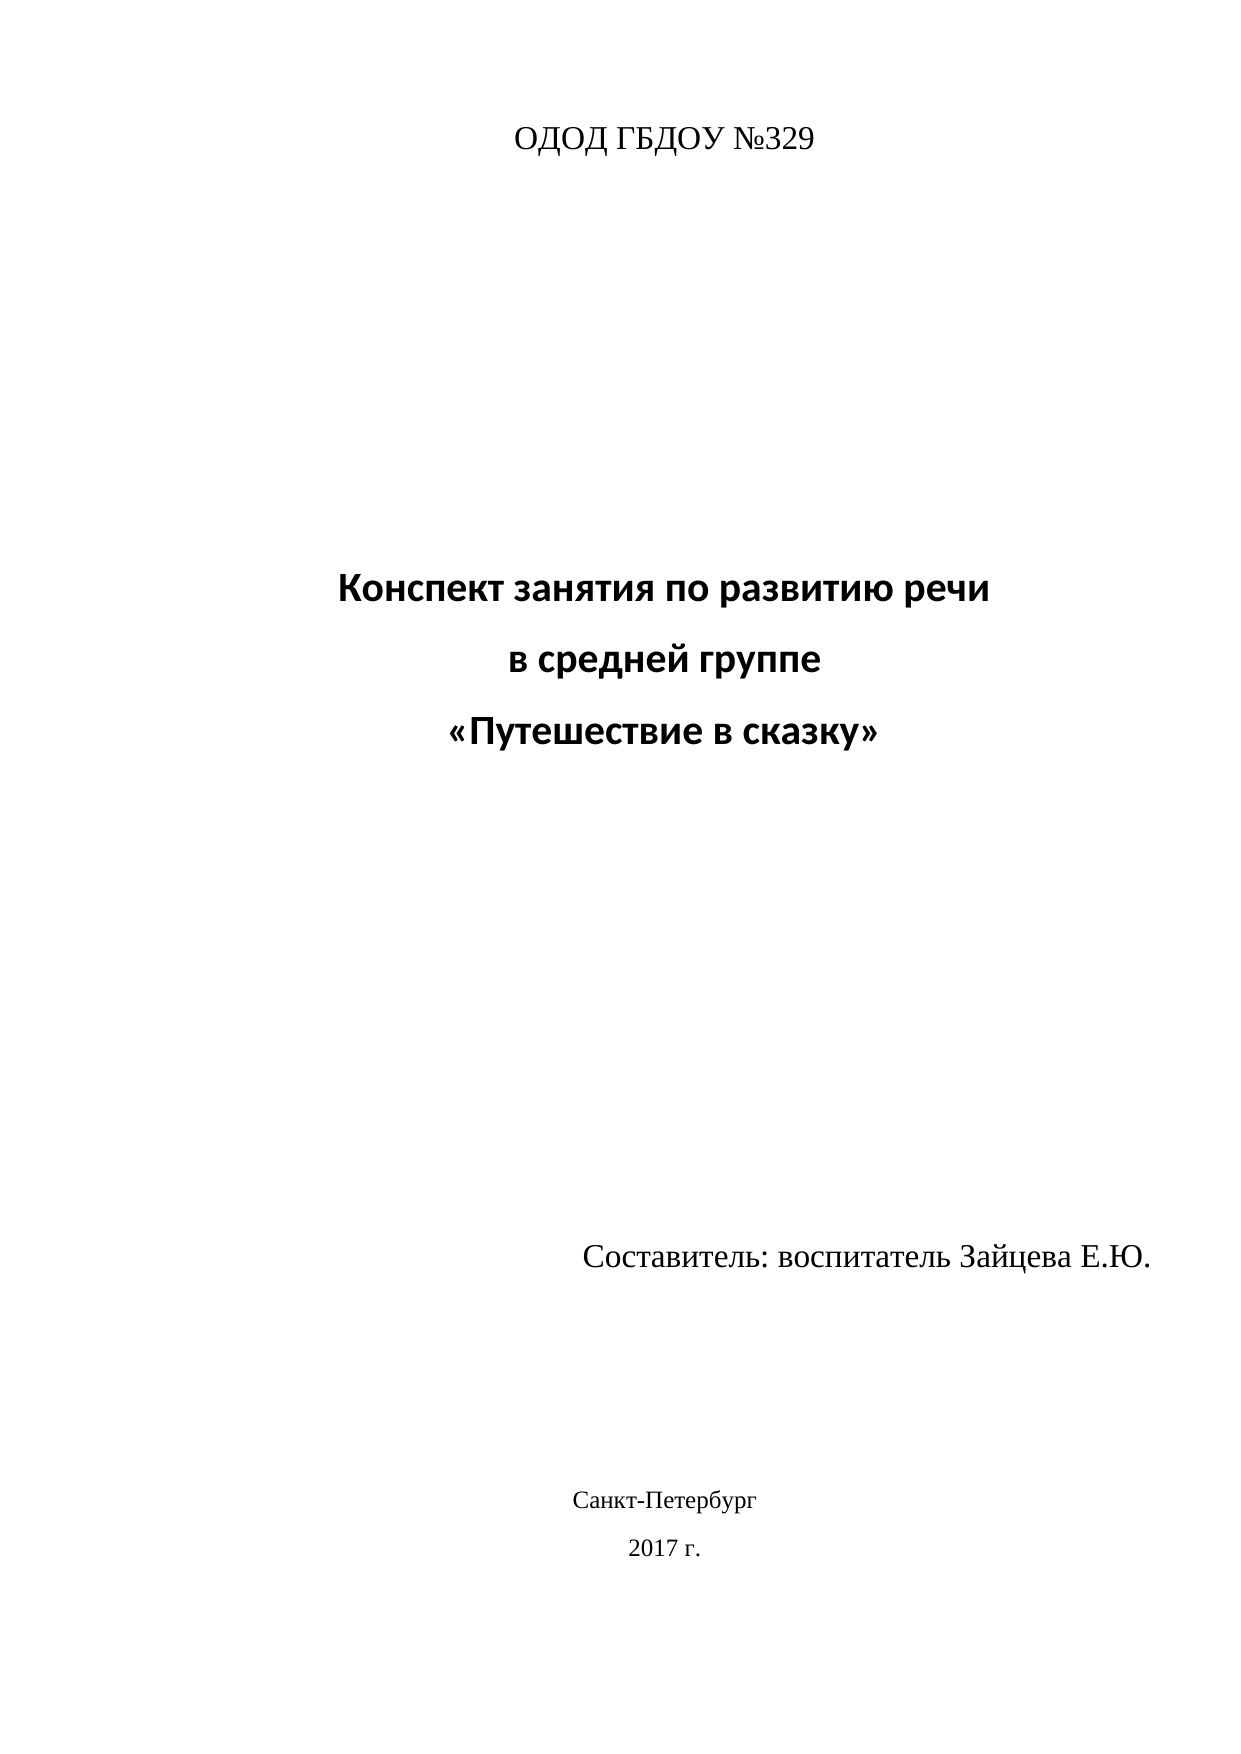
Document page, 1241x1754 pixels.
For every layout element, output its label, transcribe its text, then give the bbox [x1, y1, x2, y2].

text Конспект занятия по развитию речи [177, 561, 1152, 612]
text Санкт-Петербург [177, 1485, 1152, 1514]
text ОДОД ГБДОУ №329 [177, 118, 1152, 156]
text «Путешествие в сказку» [177, 704, 1152, 755]
text в средней группе [177, 632, 1152, 683]
text Составитель: воспитатель Зайцева Е.Ю. [177, 1236, 1152, 1274]
text 2017 г. [177, 1533, 1152, 1562]
